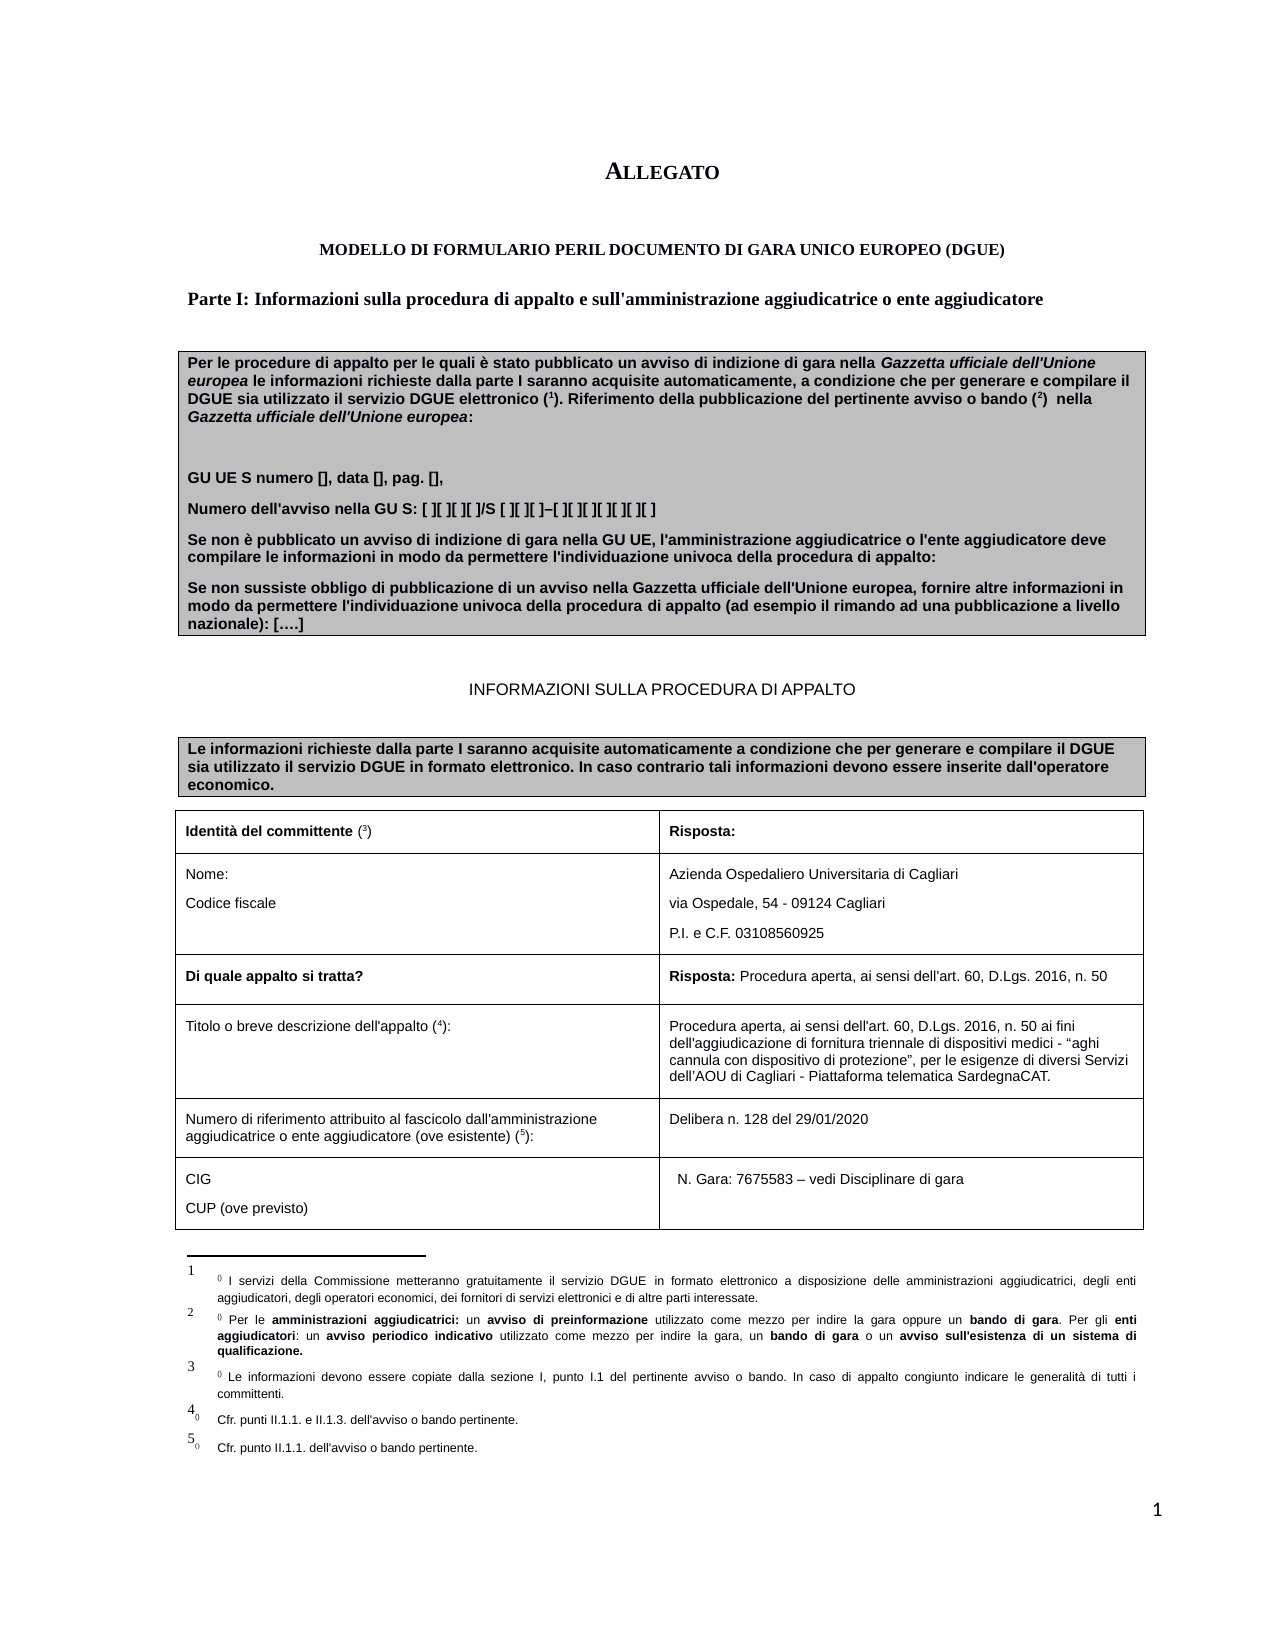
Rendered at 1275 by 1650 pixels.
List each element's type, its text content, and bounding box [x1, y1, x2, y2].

title Informazioni sulla procedura di appalto [187, 680, 1137, 699]
table_header Identità del committente () [176, 811, 659, 852]
table_cell Azienda Ospedaliero Universitaria di Cagliari via Ospedale, 54 - 09124 Cagliari P.I. e C.F. 03108560925 [660, 854, 1143, 954]
text Numero dell'avviso nella GU S: [ ][ ][ ][ ]/S [ ][ ][ ]–[ ][ ][ ][ ][ ][ ][ ] [179, 497, 1145, 518]
table_cell Risposta: Procedura aperta, ai sensi dell'art. 60, D.Lgs. 2016, n. 50 [660, 955, 1143, 1004]
table_cell Di quale appalto si tratta? [176, 955, 659, 1004]
text Per le procedure di appalto per le quali è stato pubblicato un avviso di indizione di gara nella Gazzetta ufficiale dell'Unione europea le informazioni richieste dalla parte I saranno acquisite automaticamente, a condizione che per generare e compilare il DGUE sia utilizzato il servizio DGUE elettronico (). Riferimento della pubblicazione del pertinente avviso o bando () nella Gazzetta ufficiale dell'Unione europea: [179, 352, 1145, 426]
text Se non sussiste obbligo di pubblicazione di un avviso nella Gazzetta ufficiale dell'Unione europea, fornire altre informazioni in modo da permettere l'individuazione univoca della procedura di appalto (ad esempio il rimando ad una pubblicazione a livello nazionale): [….] [179, 576, 1145, 635]
text Se non è pubblicato un avviso di indizione di gara nella GU UE, l'amministrazione aggiudicatrice o l'ente aggiudicatore deve compilare le informazioni in modo da permettere l'individuazione univoca della procedura di appalto: [179, 527, 1145, 566]
text Le informazioni richieste dalla parte I saranno acquisite automaticamente a condizione che per generare e compilare il DGUE sia utilizzato il servizio DGUE in formato elettronico. In caso contrario tali informazioni devono essere inserite dall'operatore economico. [179, 738, 1145, 796]
table_header Risposta: [660, 811, 1143, 852]
table_cell Delibera n. 128 del 29/01/2020 [660, 1099, 1143, 1157]
text Modello di formulario peril documento di gara unico europeo (DGUE) [187, 240, 1137, 259]
table_cell Titolo o breve descrizione dell'appalto (): [176, 1005, 659, 1097]
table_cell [176, 1158, 659, 1229]
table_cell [660, 1158, 1143, 1229]
subtitle Allegato [187, 156, 1137, 184]
table_cell Nome: Codice fiscale [176, 854, 659, 954]
text GU UE S numero [], data [], pag. [], [179, 466, 1145, 487]
table_cell Procedura aperta, ai sensi dell'art. 60, D.Lgs. 2016, n. 50 ai fini dell'aggiudicazione di fornitura triennale di dispositivi medici - “aghi cannula con dispositivo di protezione”, per le esigenze di diversi Servizi dell’AOU di Cagliari - Piattaforma telematica SardegnaCAT. [660, 1005, 1143, 1097]
title Parte I: Informazioni sulla procedura di appalto e sull'amministrazione aggiudicatrice o ente aggiudicatore [187, 288, 1137, 310]
table_cell Numero di riferimento attribuito al fascicolo dall'amministrazione aggiudicatrice o ente aggiudicatore (ove esistente) (): [176, 1099, 659, 1157]
